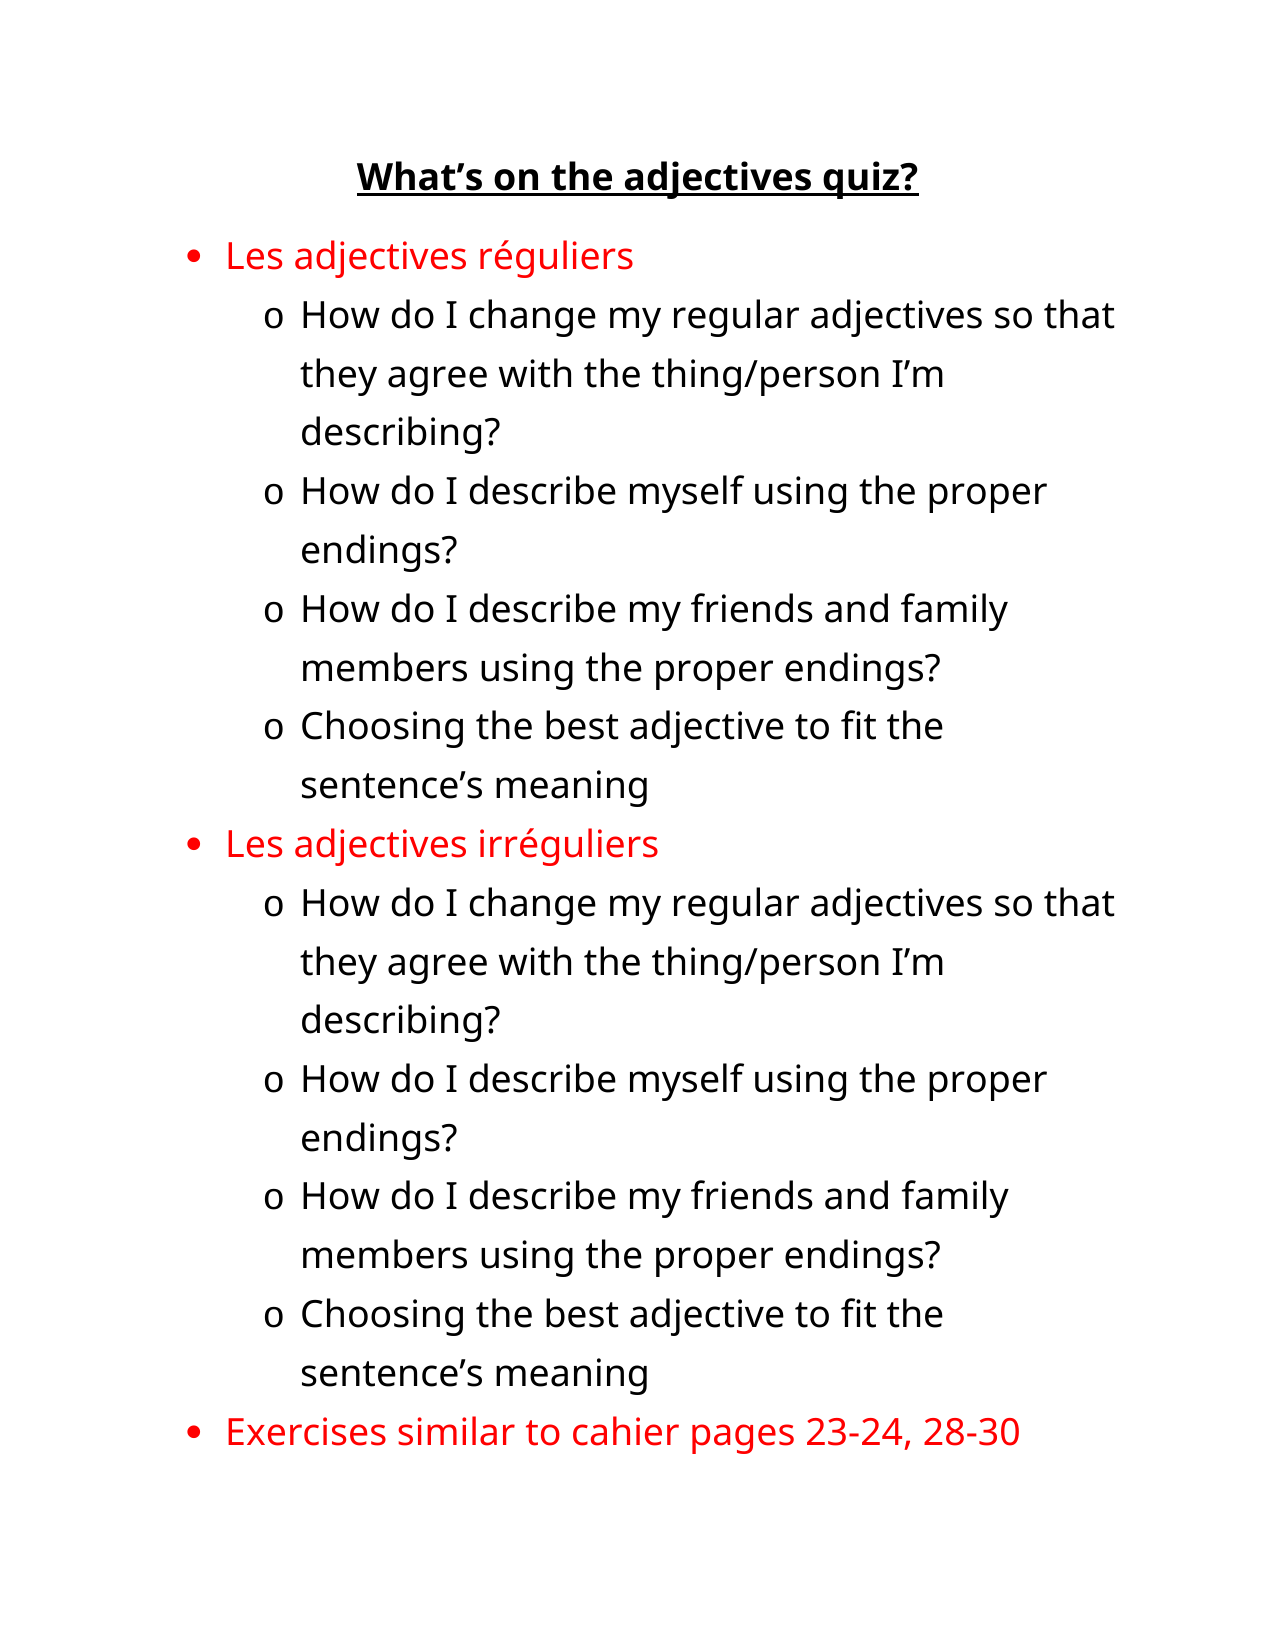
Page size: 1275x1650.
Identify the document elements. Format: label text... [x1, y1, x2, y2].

list Choosing the best adjective to fit the sentence’s meaning [262, 699, 1125, 809]
list How do I change my regular adjectives so that they agree with the thing/person I’m describing? [262, 288, 1125, 457]
list Choosing the best adjective to fit the sentence’s meaning [262, 1287, 1125, 1397]
list How do I describe myself using the proper endings? [262, 1052, 1125, 1162]
list How do I describe myself using the proper endings? [262, 464, 1125, 574]
list Les adjectives irréguliers [187, 817, 1125, 868]
text What’s on the adjectives quiz? [150, 150, 1125, 201]
list How do I change my regular adjectives so that they agree with the thing/person I’m describing? [262, 876, 1125, 1044]
list Exercises similar to cahier pages 23-24, 28-30 [187, 1405, 1125, 1456]
list How do I describe my friends and family members using the proper endings? [262, 582, 1125, 692]
list Les adjectives réguliers [187, 229, 1125, 281]
list How do I describe my friends and family members using the proper endings? [262, 1170, 1125, 1280]
